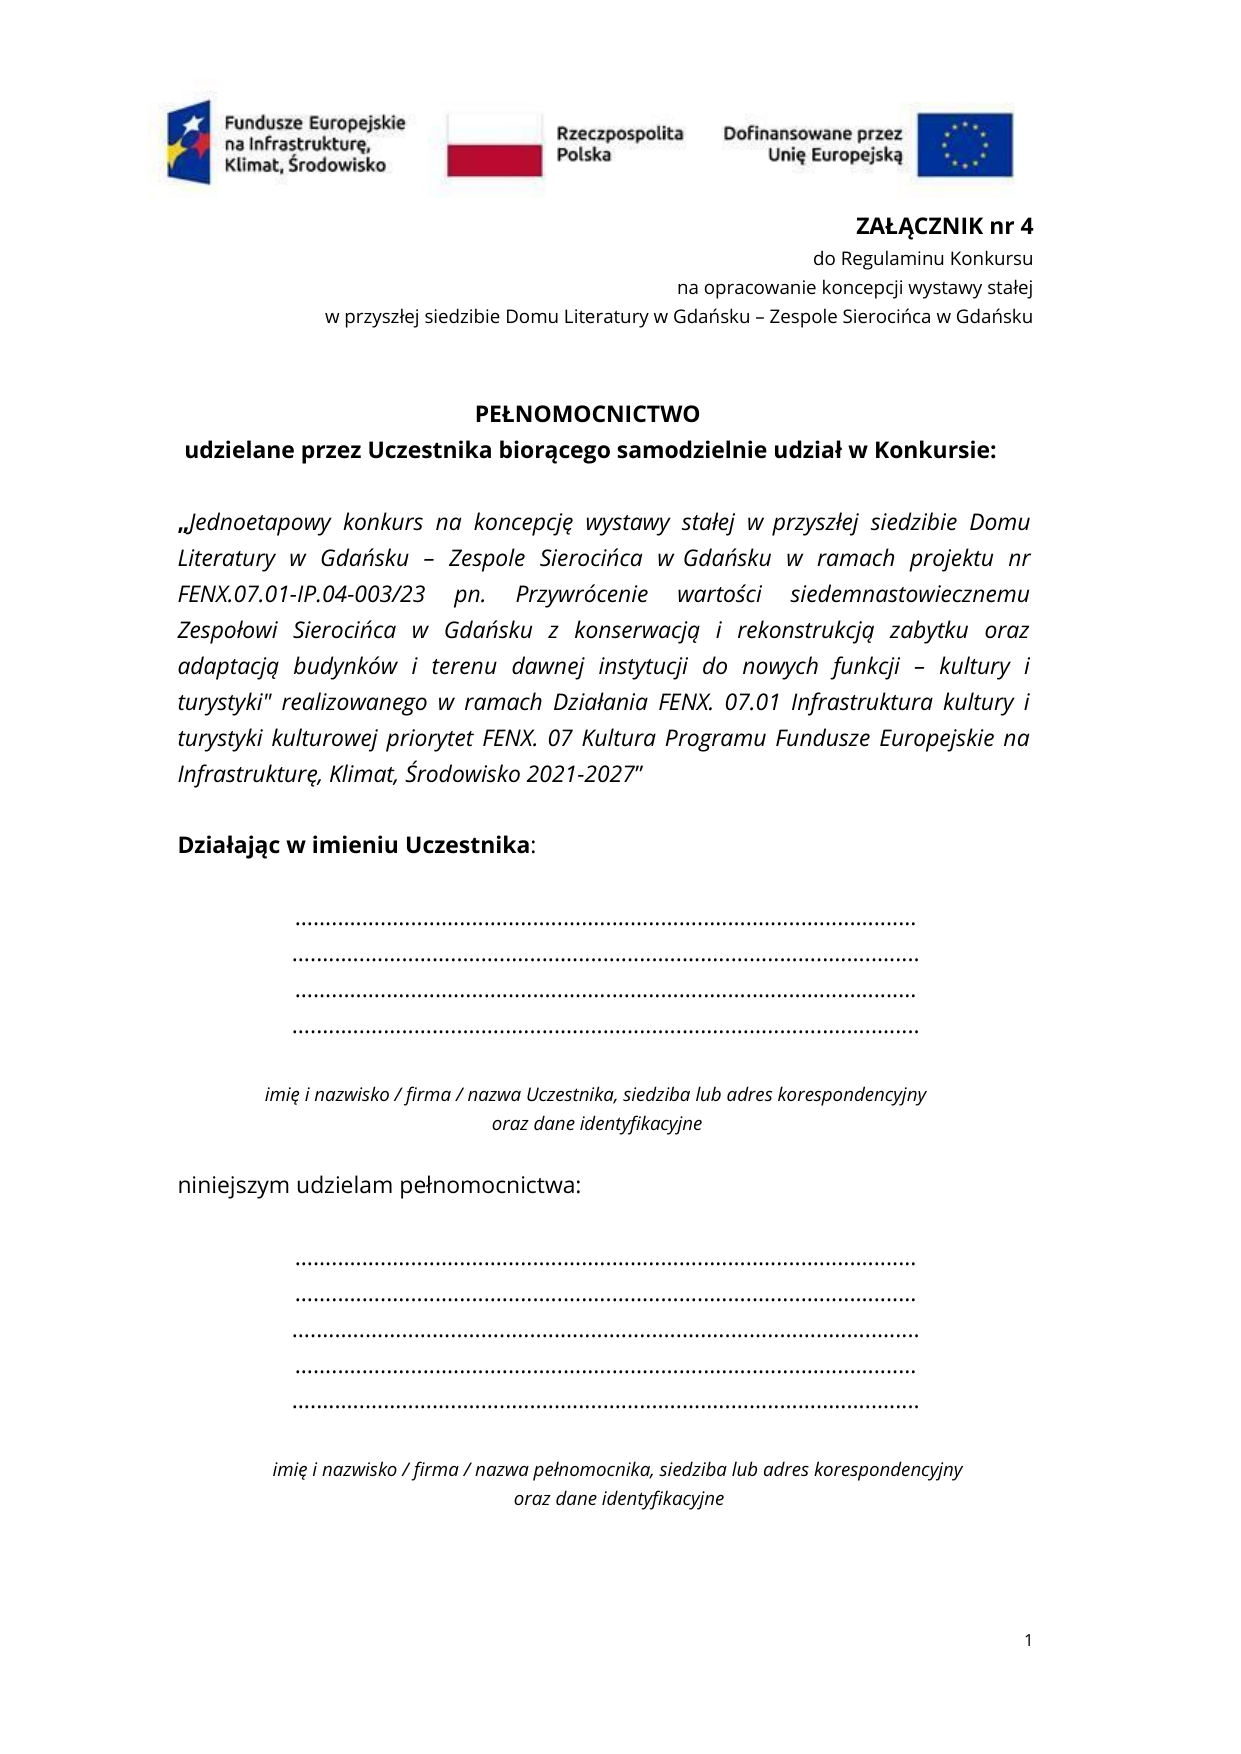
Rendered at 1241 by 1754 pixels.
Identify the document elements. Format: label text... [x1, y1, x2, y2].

text ....................................................................................................... [177, 1313, 1033, 1344]
text ...................................................................................................... [177, 973, 1033, 1004]
text PEŁNOMOCNICTWO udzielane przez Uczestnika biorącego samodzielnie udział w Konkursie: [148, 398, 1033, 465]
text ...................................................................................................... [177, 901, 1033, 933]
text ...................................................................................................... [177, 1277, 1033, 1308]
text ....................................................................................................... [177, 1009, 1033, 1040]
text Działając w imieniu Uczestnika: [177, 829, 1033, 861]
text ZAŁĄCZNIK nr 4 do Regulaminu Konkursu na opracowanie koncepcji wystawy stałej w przyszłej siedzibie Domu Literatury w Gdańsku – Zespole Sierocińca w Gdańsku [148, 118, 1033, 329]
text ....................................................................................................... [177, 1384, 1033, 1416]
text ...................................................................................................... [177, 1241, 1033, 1272]
text ....................................................................................................... [177, 937, 1033, 968]
text „Jednoetapowy konkurs na koncepcję wystawy stałej w przyszłej siedzibie Domu Literatury w Gdańsku – Zespole Sierocińca w Gdańsku w ramach projektu nr FENX.07.01-IP.04-003/23 pn. Przywrócenie wartości siedemnastowiecznemu Zespołowi Sierocińca w Gdańsku z konserwacją i rekonstrukcją zabytku oraz adaptacją budynków i terenu dawnej instytucji do nowych funkcji – kultury i turystyki" realizowanego w ramach Działania FENX. 07.01 Infrastruktura kultury i turystyki kulturowej priorytet FENX. 07 Kultura Programu Fundusze Europejskie na Infrastrukturę, Klimat, Środowisko 2021-2027” [177, 506, 1033, 789]
text imię i nazwisko / firma / nazwa Uczestnika, siedziba lub adres korespondencyjny oraz dane identyfikacyjne [162, 1081, 1033, 1136]
text niniejszym udzielam pełnomocnictwa: [177, 1169, 1033, 1200]
text ...................................................................................................... [177, 1348, 1033, 1380]
picture [147, 79, 1034, 206]
text imię i nazwisko / firma / nazwa pełnomocnika, siedziba lub adres korespondencyjny oraz dane identyfikacyjne [207, 1456, 1033, 1511]
